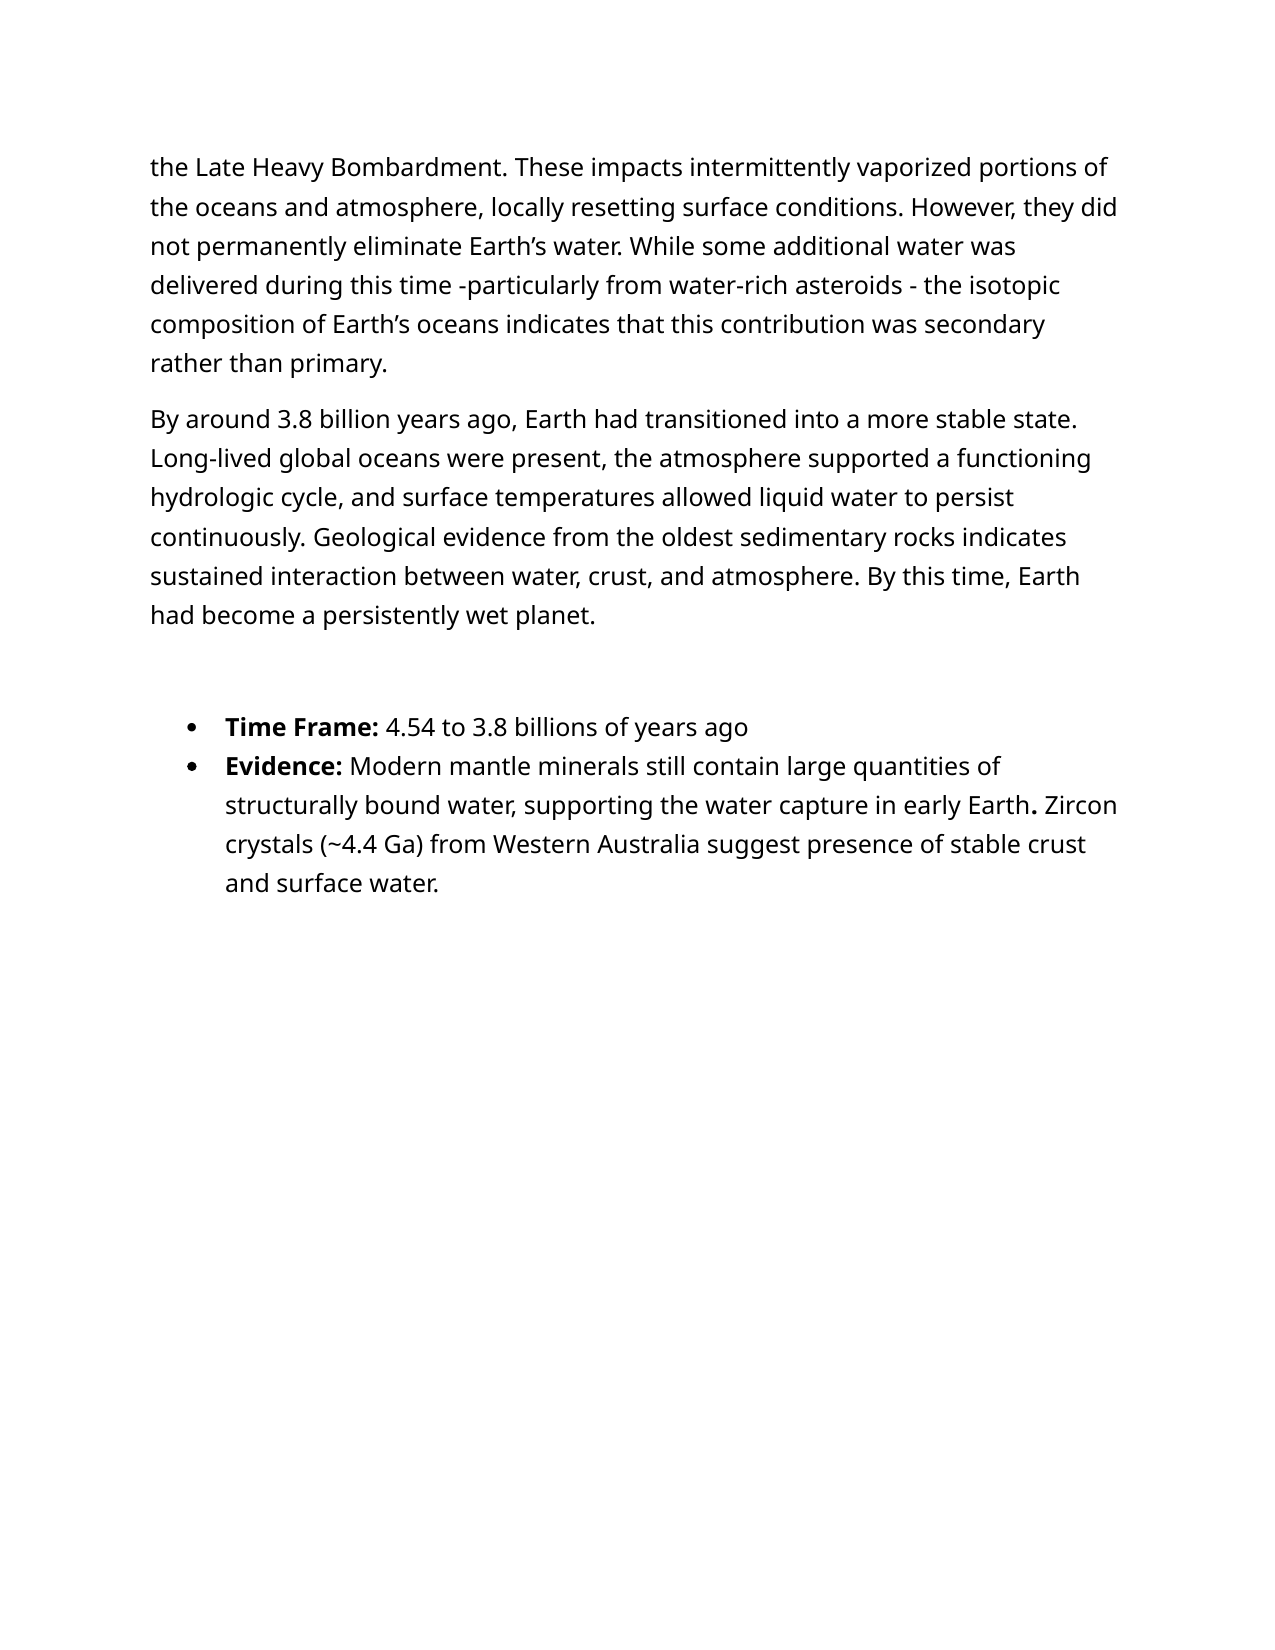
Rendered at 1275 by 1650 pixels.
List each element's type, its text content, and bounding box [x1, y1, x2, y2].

text By around 3.8 billion years ago, Earth had transitioned into a more stable state. Long-lived global oceans were present, the atmosphere supported a functioning hydrologic cycle, and surface temperatures allowed liquid water to persist continuously. Geological evidence from the oldest sedimentary rocks indicates sustained interaction between water, crust, and atmosphere. By this time, Earth had become a persistently wet planet. [150, 402, 1125, 632]
list Evidence: Modern mantle minerals still contain large quantities of structurally bound water, supporting the water capture in early Earth. Zircon crystals (~4.4 Ga) from Western Australia suggest presence of stable crust and surface water. [187, 748, 1125, 900]
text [150, 150, 1125, 380]
list Time Frame: 4.54 to 3.8 billions of years ago [187, 709, 1125, 743]
